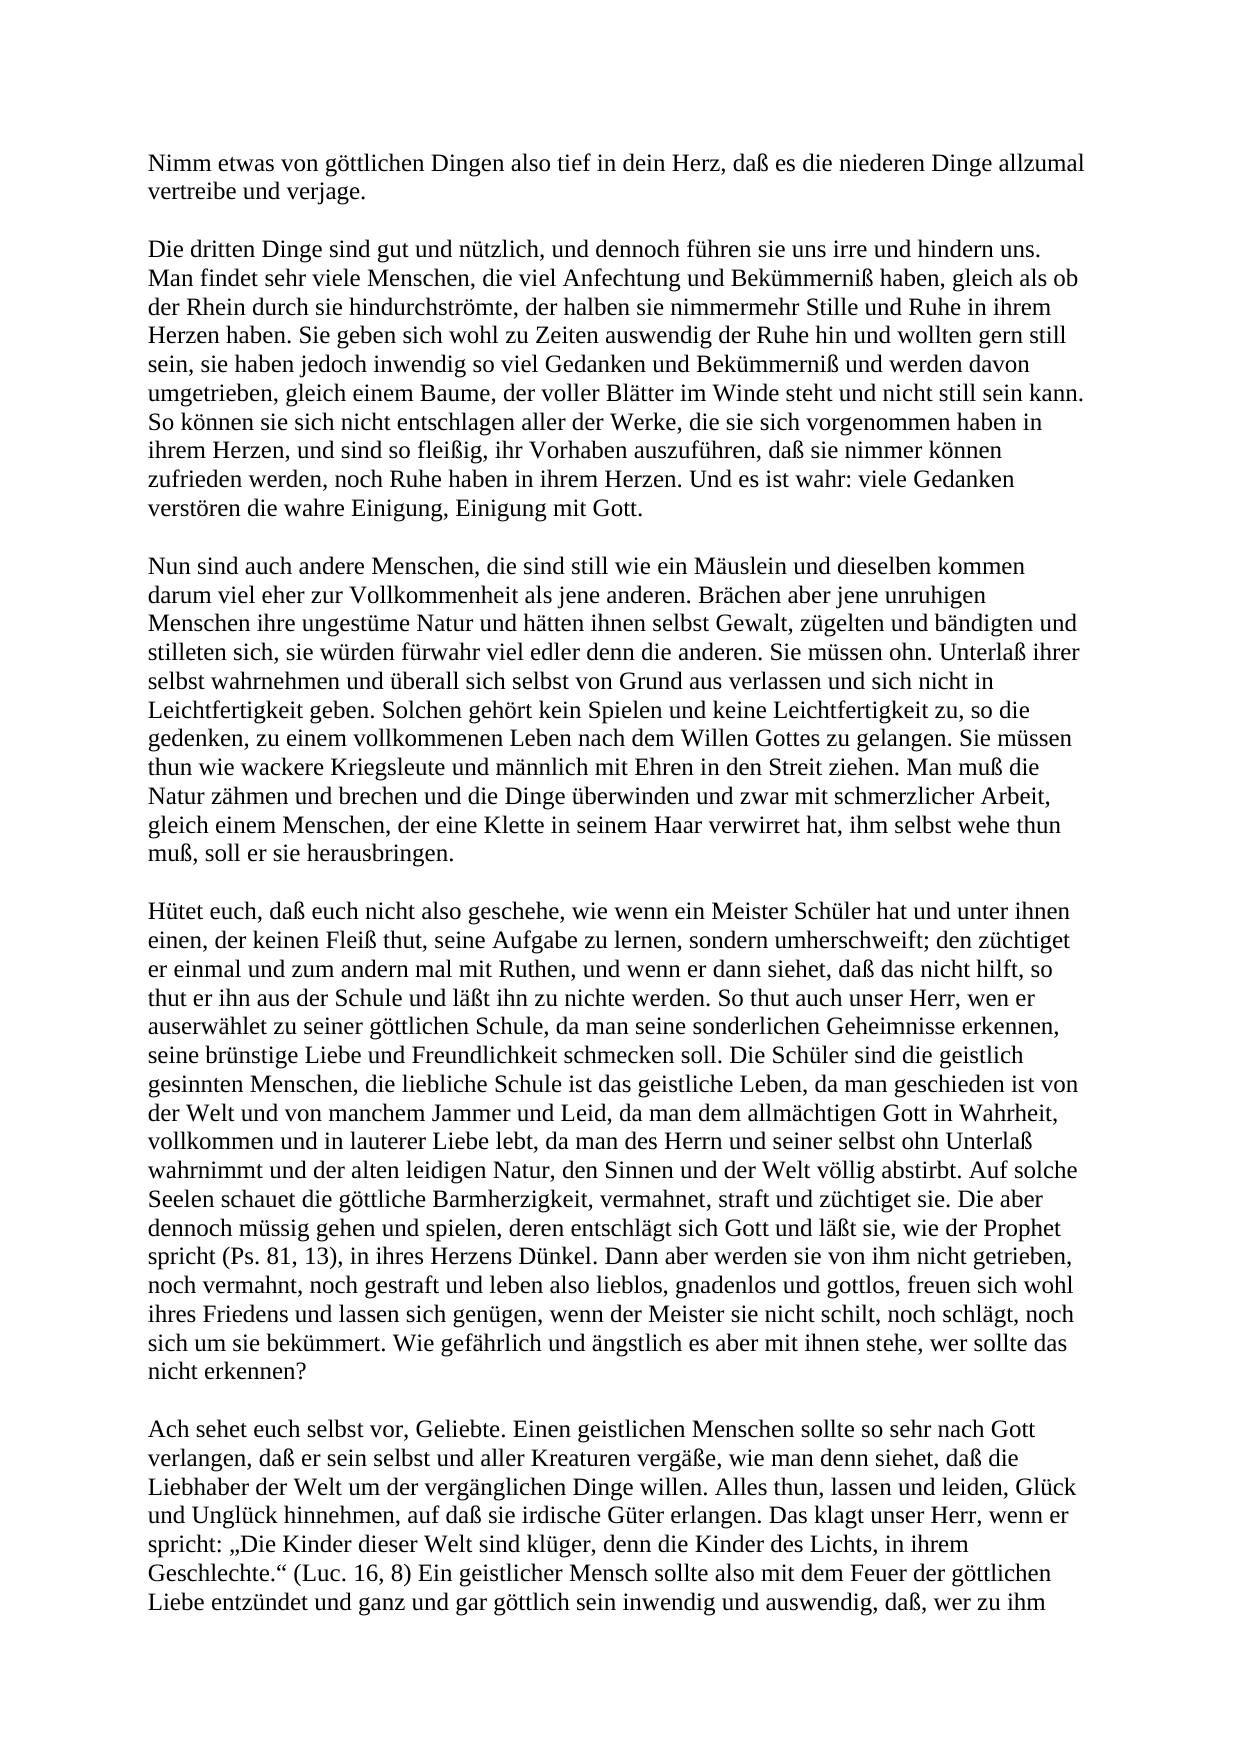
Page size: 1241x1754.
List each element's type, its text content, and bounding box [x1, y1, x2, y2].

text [148, 148, 1093, 205]
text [148, 1414, 1093, 1616]
text Die dritten Dinge sind gut und nützlich, und dennoch führen sie uns irre und hindern uns. Man findet sehr viele Menschen, die viel Anfechtung und Bekümmerniß haben, gleich als ob der Rhein durch sie hindurchströmte, der halben sie nimmermehr Stille und Ruhe in ihrem Herzen haben. Sie geben sich wohl zu Zeiten auswendig der Ruhe hin und wollten gern still sein, sie haben jedoch inwendig so viel Gedanken und Bekümmerniß und werden davon umgetrieben, gleich einem Baume, der voller Blätter im Winde steht und nicht still sein kann. So können sie sich nicht entschlagen aller der Werke, die sie sich vorgenommen haben in ihrem Herzen, und sind so fleißig, ihr Vorhaben auszuführen, daß sie nimmer können zufrieden werden, noch Ruhe haben in ihrem Herzen. Und es ist wahr: viele Gedanken verstören die wahre Einigung, Einigung mit Gott. [148, 234, 1093, 522]
text Nun sind auch andere Menschen, die sind still wie ein Mäuslein und dieselben kommen darum viel eher zur Vollkommenheit als jene anderen. Brächen aber jene unruhigen Menschen ihre ungestüme Natur und hätten ihnen selbst Gewalt, zügelten und bändigten und stilleten sich, sie würden fürwahr viel edler denn die anderen. Sie müssen ohn. Unterlaß ihrer selbst wahrnehmen und überall sich selbst von Grund aus verlassen und sich nicht in Leichtfertigkeit geben. Solchen gehört kein Spielen und keine Leichtfertigkeit zu, so die gedenken, zu einem vollkommenen Leben nach dem Willen Gottes zu gelangen. Sie müssen thun wie wackere Kriegsleute und männlich mit Ehren in den Streit ziehen. Man muß die Natur zähmen und brechen und die Dinge überwinden und zwar mit schmerzlicher Arbeit, gleich einem Menschen, der eine Klette in seinem Haar verwirret hat, ihm selbst wehe thun muß, soll er sie herausbringen. [148, 551, 1093, 867]
text Hütet euch, daß euch nicht also geschehe, wie wenn ein Meister Schüler hat und unter ihnen einen, der keinen Fleiß thut, seine Aufgabe zu lernen, sondern umherschweift; den züchtiget er einmal und zum andern mal mit Ruthen, und wenn er dann siehet, daß das nicht hilft, so thut er ihn aus der Schule und läßt ihn zu nichte werden. So thut auch unser Herr, wen er auserwählet zu seiner göttlichen Schule, da man seine sonderlichen Geheimnisse erkennen, seine brünstige Liebe und Freundlichkeit schmecken soll. Die Schüler sind die geistlich gesinnten Menschen, die liebliche Schule ist das geistliche Leben, da man geschieden ist von der Welt und von manchem Jammer und Leid, da man dem allmächtigen Gott in Wahrheit, vollkommen und in lauterer Liebe lebt, da man des Herrn und seiner selbst ohn Unterlaß wahrnimmt und der alten leidigen Natur, den Sinnen und der Welt völlig abstirbt. Auf solche Seelen schauet die göttliche Barmherzigkeit, vermahnet, straft und züchtiget sie. Die aber dennoch müssig gehen und spielen, deren entschlägt sich Gott und läßt sie, wie der Prophet spricht (Ps. 81, 13), in ihres Herzens Dünkel. Dann aber werden sie von ihm nicht getrieben, noch vermahnt, noch gestraft und leben also lieblos, gnadenlos und gottlos, freuen sich wohl ihres Friedens und lassen sich genügen, wenn der Meister sie nicht schilt, noch schlägt, noch sich um sie bekümmert. Wie gefährlich und ängstlich es aber mit ihnen stehe, wer sollte das nicht erkennen? [148, 896, 1093, 1385]
